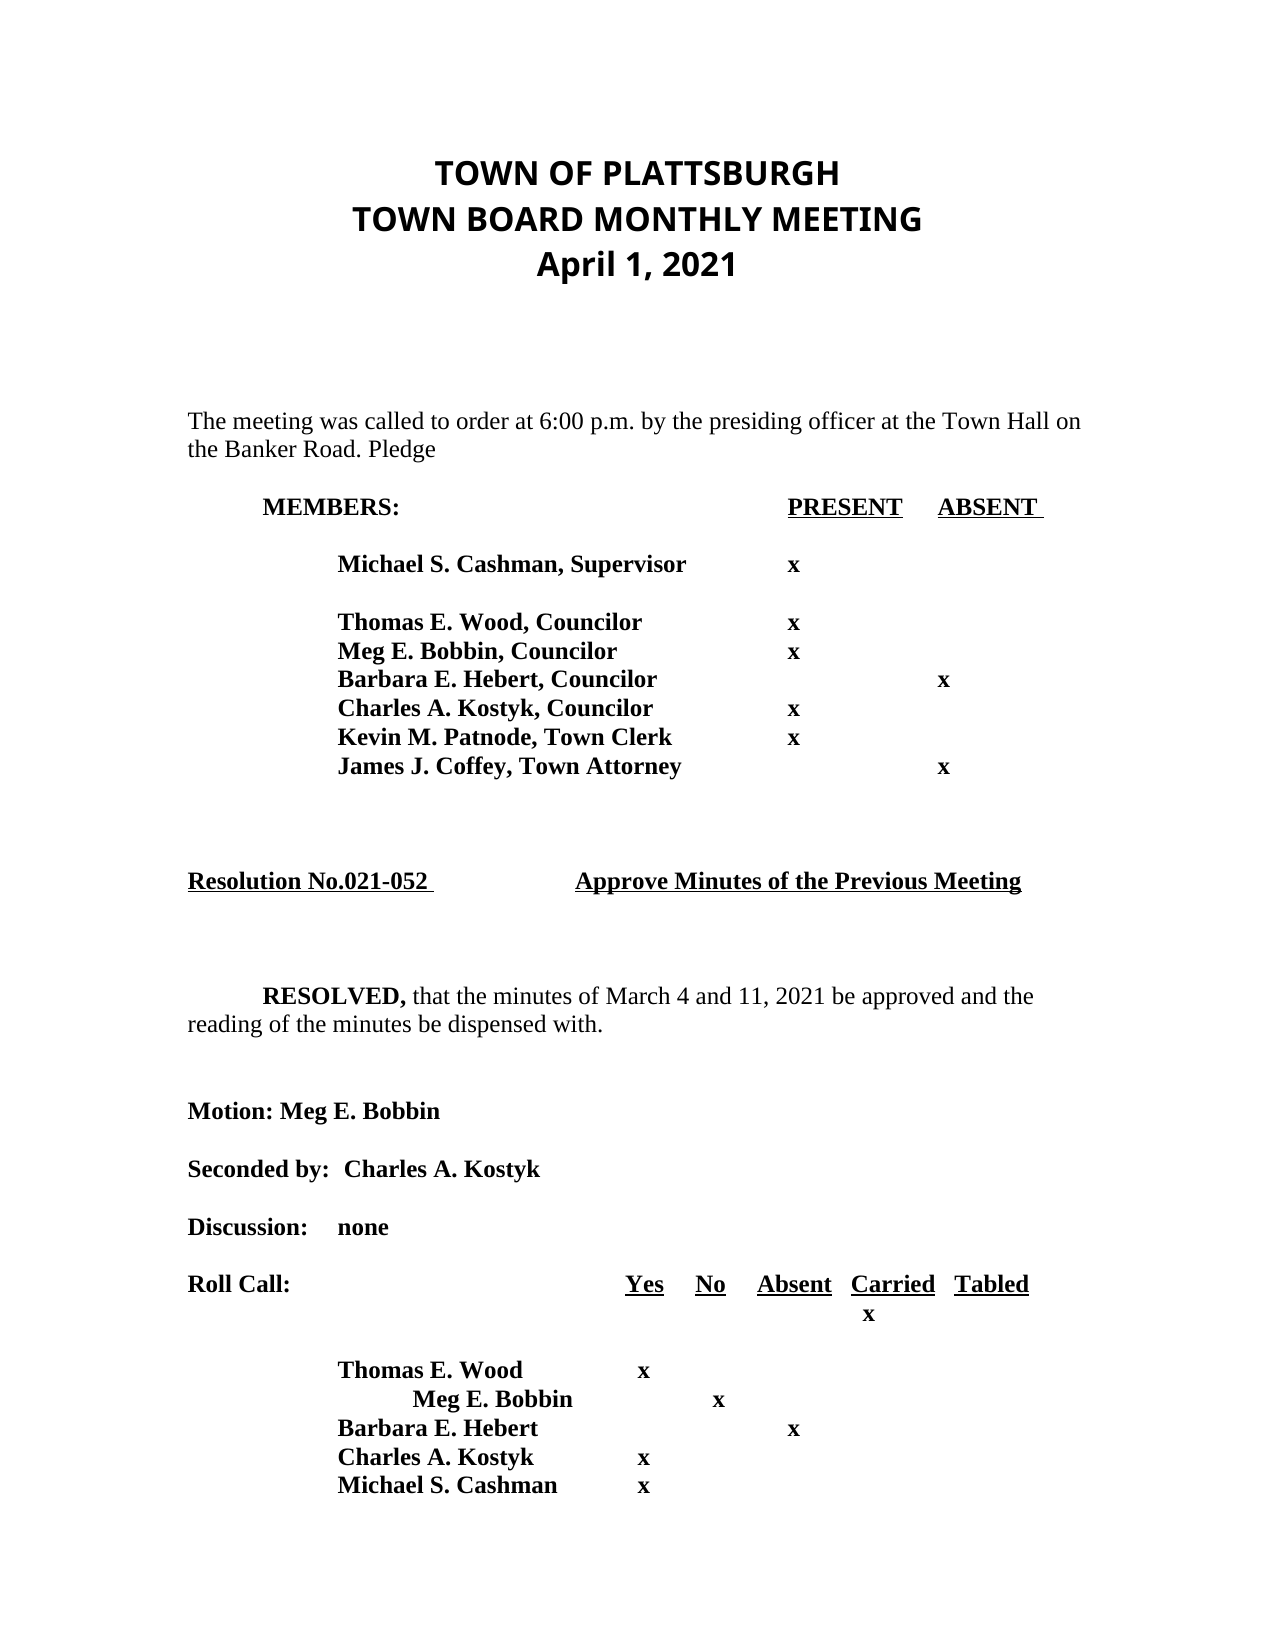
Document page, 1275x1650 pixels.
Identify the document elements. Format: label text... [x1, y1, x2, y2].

subtitle Thomas E. Wood, Councilor x [262, 607, 1087, 636]
text Discussion: none [187, 1212, 1087, 1240]
text Resolution No.021-052 Approve Minutes of the Previous Meeting [187, 866, 1087, 894]
text Roll Call: Yes No Absent Carried Tabled [187, 1269, 1087, 1298]
text Charles A. Kostyk x [187, 1442, 1087, 1470]
text James J. Coffey, Town Attorney x [187, 751, 1087, 779]
text TOWN OF [187, 150, 1087, 195]
text MEMBERS: PRESENT ABSENT [262, 492, 1087, 521]
text April 1, 2021 [187, 241, 1087, 286]
text TOWN BOARD MONTHLY MEETING [187, 195, 1087, 241]
text Meg E. Bobbin, Councilor x [262, 636, 1087, 664]
text Seconded by: Charles A. Kostyk [187, 1154, 1087, 1183]
text x [187, 1298, 1087, 1355]
text The meeting was called to order at 6:00 p.m. by the presiding officer at the Town Hall on the Banker Road. Pledge [187, 406, 1087, 463]
text Thomas E. Wood x Meg E. Bobbin x [187, 1355, 1087, 1413]
text Michael S. Cashman x [187, 1470, 1087, 1499]
text Charles A. Kostyk, Councilor x [262, 693, 1087, 722]
subtitle Kevin M. Patnode, Town Clerk x [187, 722, 1087, 751]
text RESOLVED, that the minutes of March 4 and 11, 2021 be approved and the reading of the minutes be dispensed with. [187, 981, 1087, 1038]
text Michael S. Cashman, Supervisor x [337, 549, 1087, 607]
text Barbara E. Hebert x [187, 1413, 1087, 1442]
text Barbara E. Hebert, Councilor x [262, 664, 1087, 693]
text Motion: Meg E. Bobbin [187, 1096, 1087, 1125]
